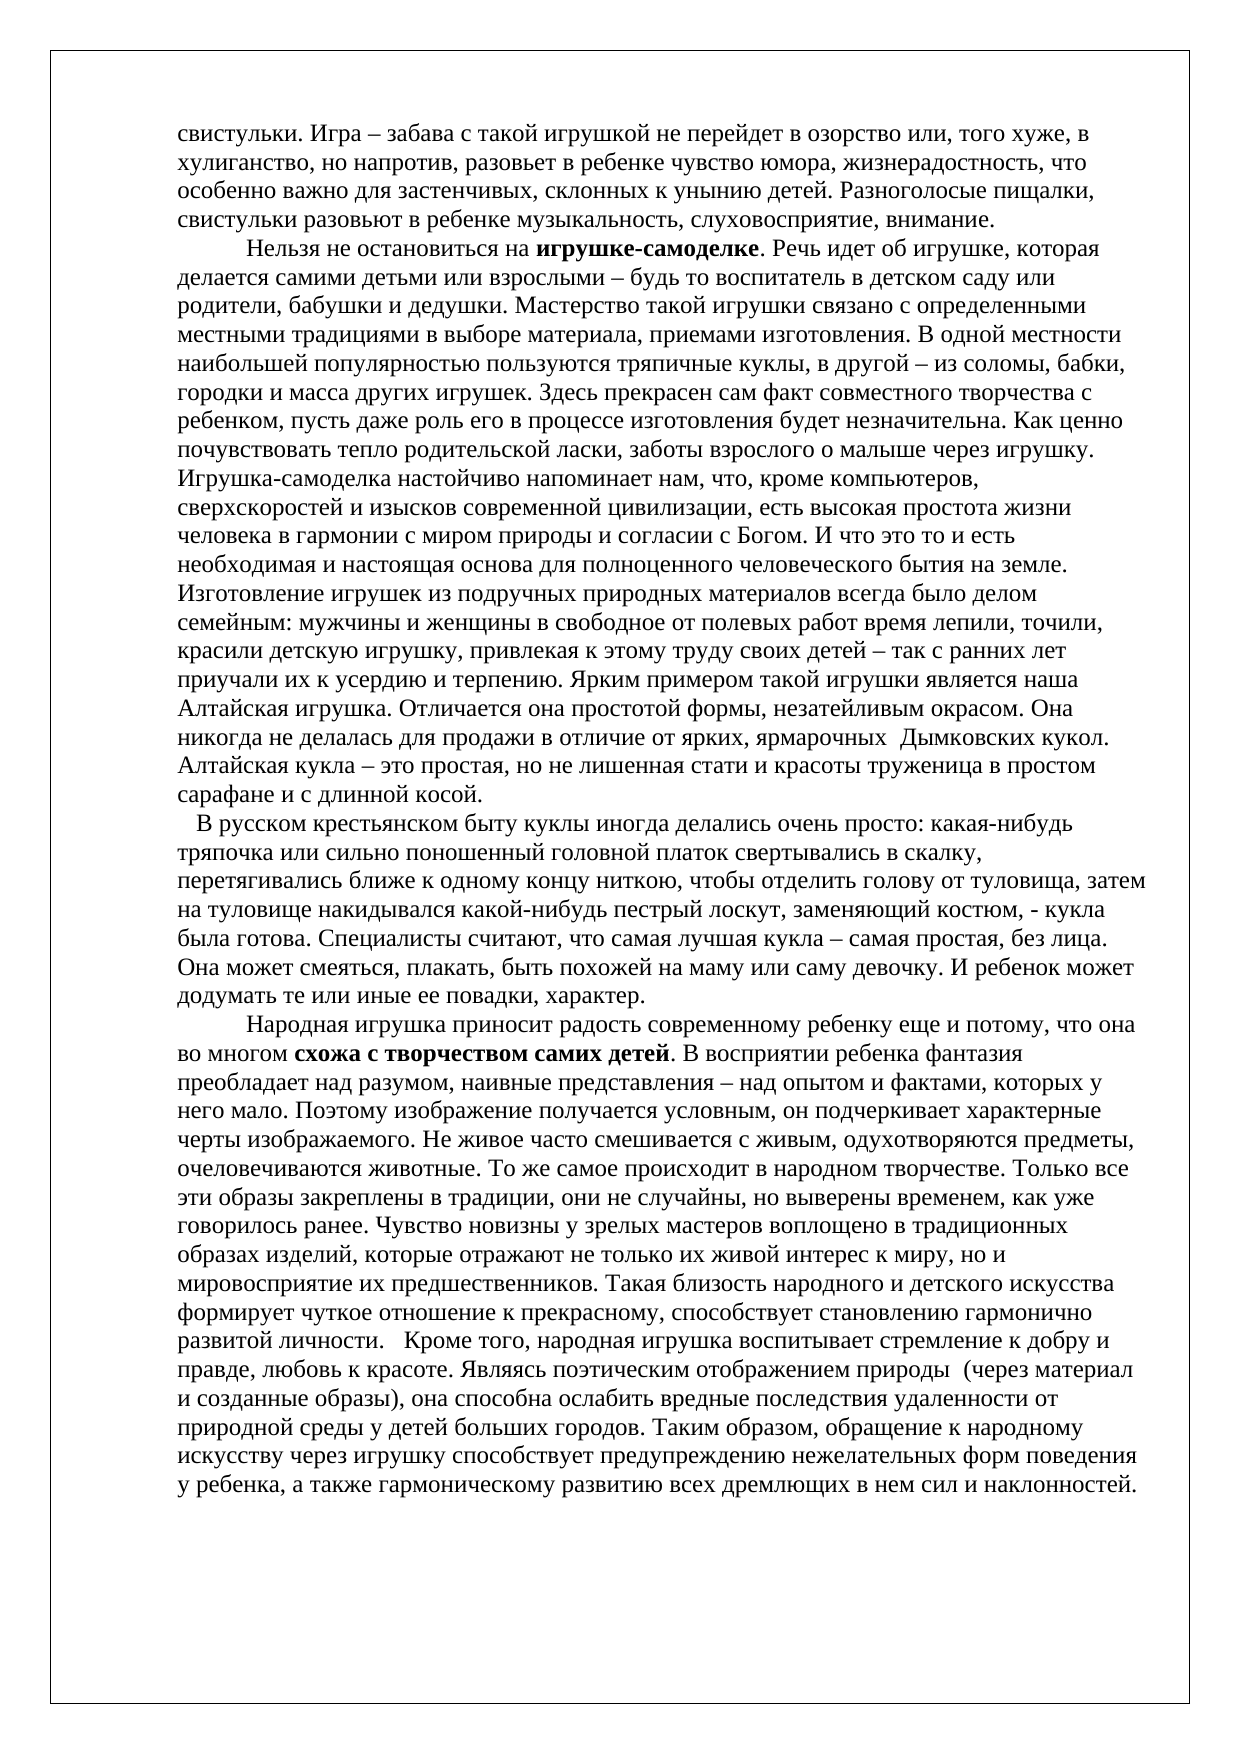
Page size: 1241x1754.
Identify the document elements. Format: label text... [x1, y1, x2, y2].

text Народная игрушка приносит радость современному ребенку еще и потому, что она во многом схожа с творчеством самих детей. В восприятии ребенка фантазия преобладает над разумом, наивные представления – над опытом и фактами, которых у него мало. Поэтому изображение получается условным, он подчеркивает характерные черты изображаемого. Не живое часто смешивается с живым, одухотворяются предметы, очеловечиваются животные. То же самое происходит в народном творчестве. Только все эти образы закреплены в традиции, они не случайны, но выверены временем, как уже говорилось ранее. Чувство новизны у зрелых мастеров воплощено в традиционных образах изделий, которые отражают не только их живой интерес к миру, но и мировосприятие их предшественников. Такая близость народного и детского искусства формирует чуткое отношение к прекрасному, способствует становлению гармонично развитой личности. Кроме того, народная игрушка воспитывает стремление к добру и правде, любовь к красоте. Являясь поэтическим отображением природы (через материал и созданные образы), она способна ослабить вредные последствия удаленности от природной среды у детей больших городов. Таким образом, обращение к народному искусству через игрушку способствует предупреждению нежелательных форм поведения у ребенка, а также гармоническому развитию всех дремлющих в нем сил и наклонностей. [177, 1009, 1152, 1498]
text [177, 118, 1152, 233]
text В русском крестьянском быту куклы иногда делались очень просто: какая-нибудь тряпочка или сильно поношенный головной платок свертывались в скалку, перетягивались ближе к одному концу ниткою, чтобы отделить голову от туловища, затем на туловище накидывался какой-нибудь пестрый лоскут, заменяющий костюм, - кукла была готова. Специалисты считают, что самая лучшая кукла – самая простая, без лица. Она может смеяться, плакать, быть похожей на маму или саму девочку. И ребенок может додумать те или иные ее повадки, характер. [177, 808, 1152, 1009]
text Нельзя не остановиться на игрушке-самоделке. Речь идет об игрушке, которая делается самими детьми или взрослыми – будь то воспитатель в детском саду или родители, бабушки и дедушки. Мастерство такой игрушки связано с определенными местными традициями в выборе материала, приемами изготовления. В одной местности наибольшей популярностью пользуются тряпичные куклы, в другой – из соломы, бабки, городки и масса других игрушек. Здесь прекрасен сам факт совместного творчества с ребенком, пусть даже роль его в процессе изготовления будет незначительна. Как ценно почувствовать тепло родительской ласки, заботы взрослого о малыше через игрушку. Игрушка-самоделка настойчиво напоминает нам, что, кроме компьютеров, сверхскоростей и изысков современной цивилизации, есть высокая простота жизни человека в гармонии с миром природы и согласии с Богом. И что это то и есть необходимая и настоящая основа для полноценного человеческого бытия на земле. Изготовление игрушек из подручных природных материалов всегда было делом семейным: мужчины и женщины в свободное от полевых работ время лепили, точили, красили детскую игрушку, привлекая к этому труду своих детей – так с ранних лет приучали их к усердию и терпению. Ярким примером такой игрушки является наша Алтайская игрушка. Отличается она простотой формы, незатейливым окрасом. Она никогда не делалась для продажи в отличие от ярких, ярмарочных Дымковских кукол. Алтайская кукла – это простая, но не лишенная стати и красоты труженица в простом сарафане и с длинной косой. [177, 233, 1152, 808]
